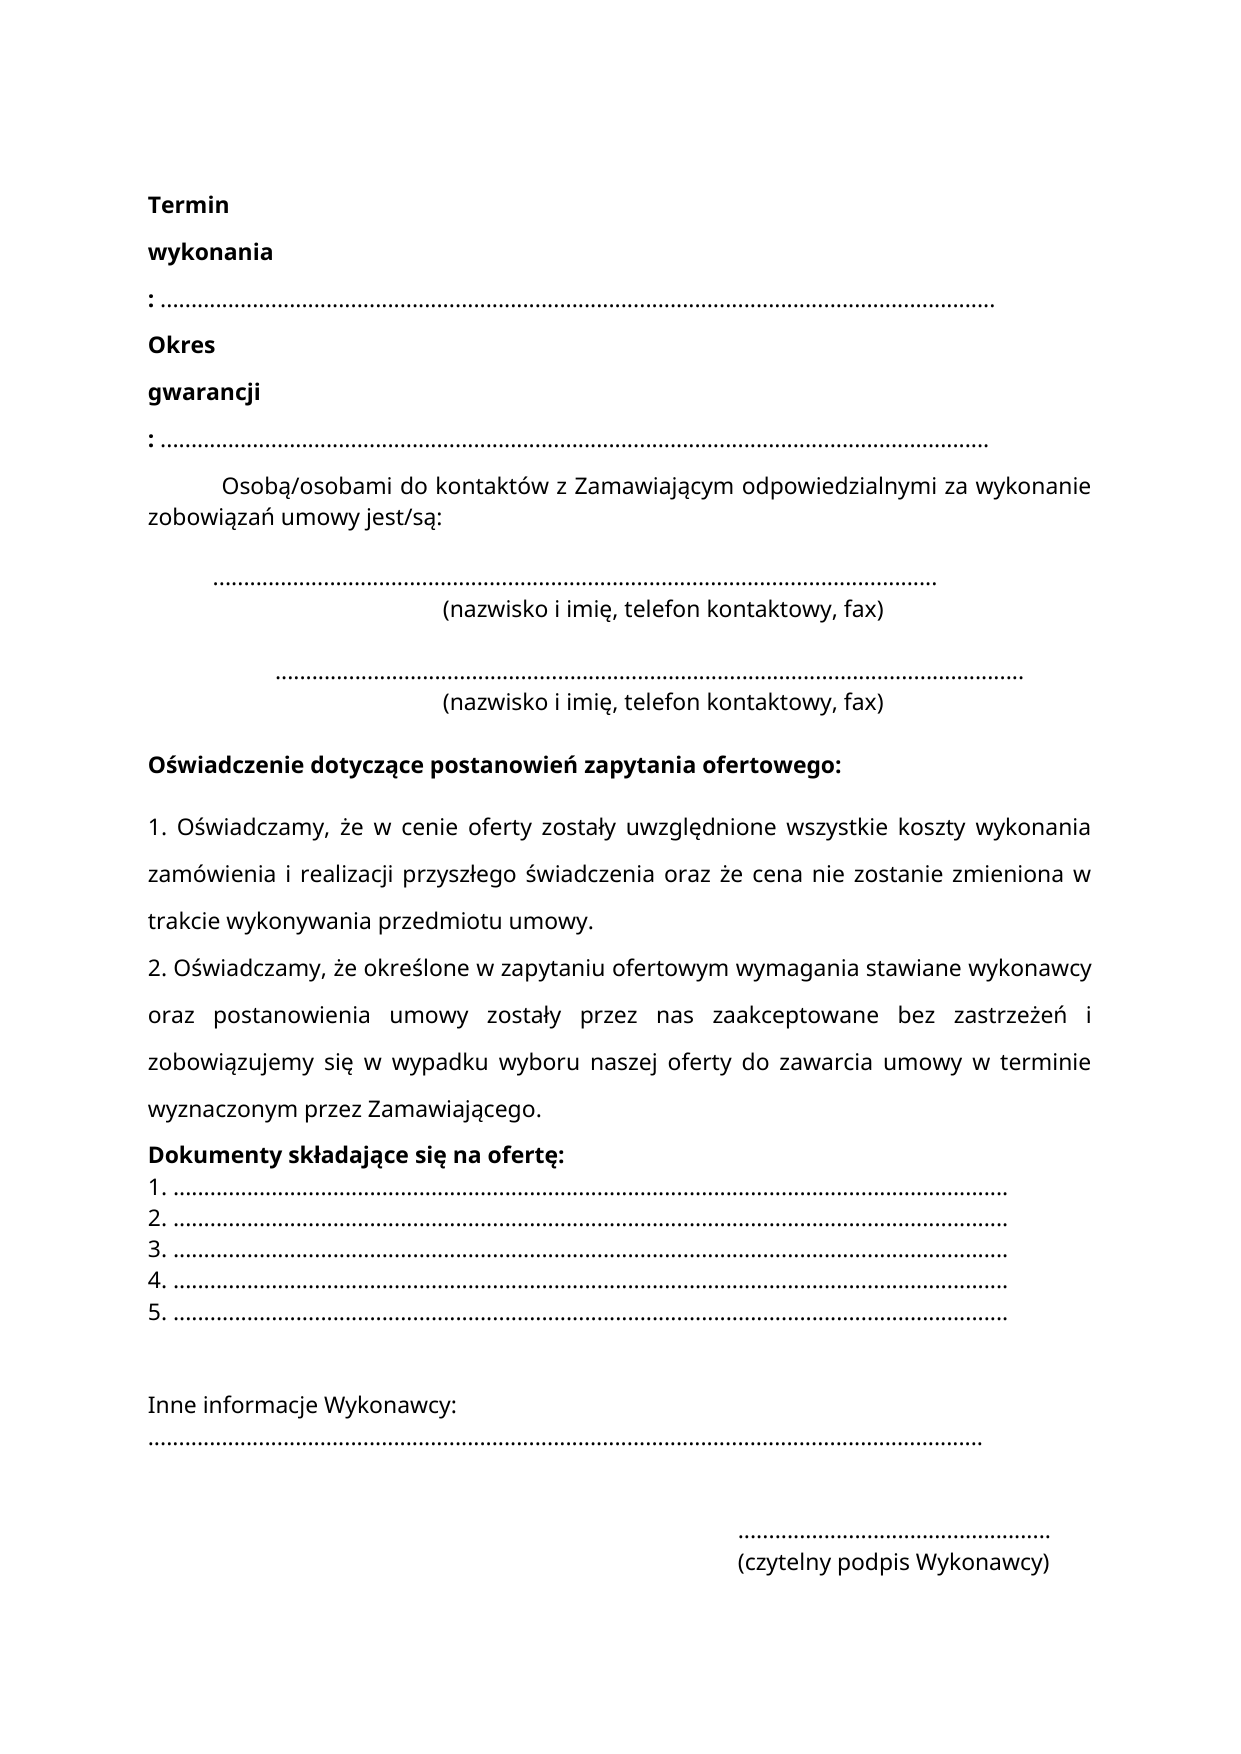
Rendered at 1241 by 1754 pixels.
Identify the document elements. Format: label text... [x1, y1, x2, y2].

text Osobą/osobami do kontaktów z Zamawiającym odpowiedzialnymi za wykonanie zobowiązań umowy jest/są: [148, 470, 1093, 532]
text 1. ........................................................................................................................................ [148, 1171, 1093, 1202]
text 4. ........................................................................................................................................ [148, 1264, 1093, 1296]
text ...................................................................................................................... [207, 561, 1101, 592]
text ........................................................................................................................................ [148, 1421, 1093, 1452]
text 2. ........................................................................................................................................ [148, 1202, 1093, 1233]
text (czytelny podpis Wykonawcy) [738, 1546, 1093, 1577]
text Termin wykonania: ........................................................................................................................................ [148, 189, 1093, 314]
text (nazwisko i imię, telefon kontaktowy, fax) [369, 592, 1093, 624]
text 1. Oświadczamy, że w cenie oferty zostały uwzględnione wszystkie koszty wykonania zamówienia i realizacji przyszłego świadczenia oraz że cena nie zostanie zmieniona w trakcie wykonywania przedmiotu umowy. [148, 811, 1093, 936]
text 2. Oświadczamy, że określone w zapytaniu ofertowym wymagania stawiane wykonawcy oraz postanowienia umowy zostały przez nas zaakceptowane bez zastrzeżeń i zobowiązujemy się w wypadku wyboru naszej oferty do zawarcia umowy w terminie wyznaczonym przez Zamawiającego. [148, 952, 1093, 1124]
text Okres gwarancji: ....................................................................................................................................... [148, 329, 1093, 454]
text ................................................... [738, 1514, 1093, 1546]
text .......................................................................................................................... [207, 655, 1093, 686]
text Oświadczenie dotyczące postanowień zapytania ofertowego: [148, 749, 1093, 780]
text 3. ........................................................................................................................................ [148, 1233, 1093, 1264]
text Dokumenty składające się na ofertę: [148, 1139, 1093, 1171]
text Inne informacje Wykonawcy: [148, 1389, 1093, 1421]
text (nazwisko i imię, telefon kontaktowy, fax) [369, 686, 1093, 717]
text 5. ........................................................................................................................................ [148, 1296, 1093, 1327]
